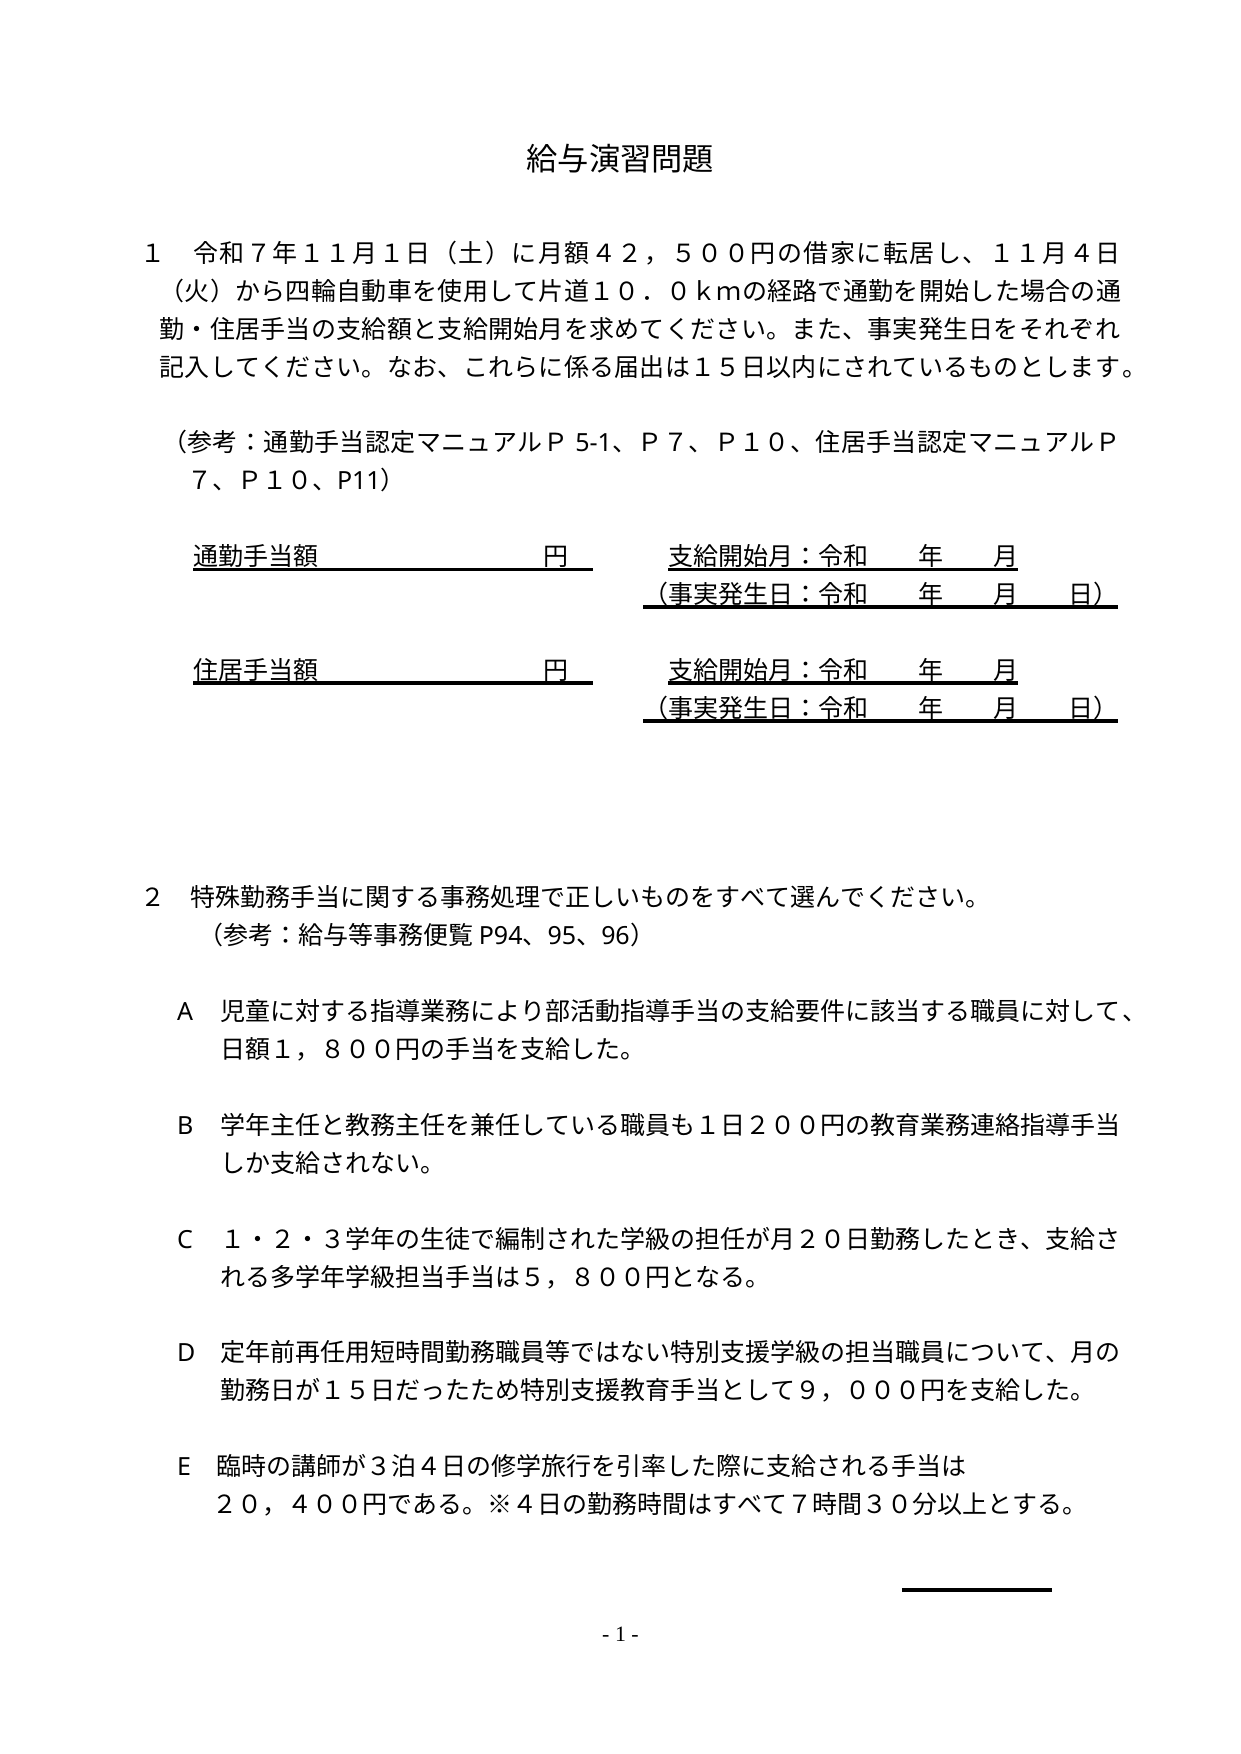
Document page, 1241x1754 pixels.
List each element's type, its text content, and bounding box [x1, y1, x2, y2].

text １ 令和７年１１月１日（土）に月額４２，５００円の借家に転居し、１１月４日（火）から四輪自動車を使用して片道１０．０ｋｍの経路で通勤を開始した場合の通勤・住居手当の支給額と支給開始月を求めてください。また、事実発生日をそれぞれ記入してください。なお、これらに係る届出は１５日以内にされているものとします。 [140, 232, 1122, 422]
list 児童に対する指導業務により部活動指導手当の支給要件に該当する職員に対して、日額１，８００円の手当を支給した。 [177, 991, 1122, 1067]
text 通勤手当額 円 支給開始月：令和 年 月 [118, 536, 1122, 574]
text 給与演習問題 [118, 119, 1122, 194]
list １・２・３学年の生徒で編制された学級の担任が月２０日勤務したとき、支給される多学年学級担当手当は５，８００円となる。 [177, 1218, 1122, 1294]
list 学年主任と教務主任を兼任している職員も１日２００円の教育業務連絡指導手当しか支給されない。 [177, 1104, 1122, 1180]
text （事実発生日：令和 年 月 日） [118, 687, 1122, 725]
text ２ 特殊勤務手当に関する事務処理で正しいものをすべて選んでください。 [140, 877, 1122, 915]
text （参考：給与等事務便覧P94、95、96） [199, 915, 1122, 953]
text （事実発生日：令和 年 月 日） [118, 574, 1122, 612]
text （参考：通勤手当認定マニュアルＰ5-1、Ｐ７、Ｐ１０、住居手当認定マニュアルＰ ７、Ｐ１０、P11） [162, 422, 1122, 498]
list 定年前再任用短時間勤務職員等ではない特別支援学級の担当職員について、月の勤務日が１５日だったため特別支援教育手当として９，０００円を支給した。 [177, 1332, 1122, 1408]
text E 臨時の講師が３泊４日の修学旅行を引率した際に支給される手当は [177, 1446, 1122, 1484]
text 住居手当額 円 支給開始月：令和 年 月 [118, 649, 1122, 687]
text ２０，４００円である。※４日の勤務時間はすべて７時間３０分以上とする。 [177, 1484, 1122, 1522]
